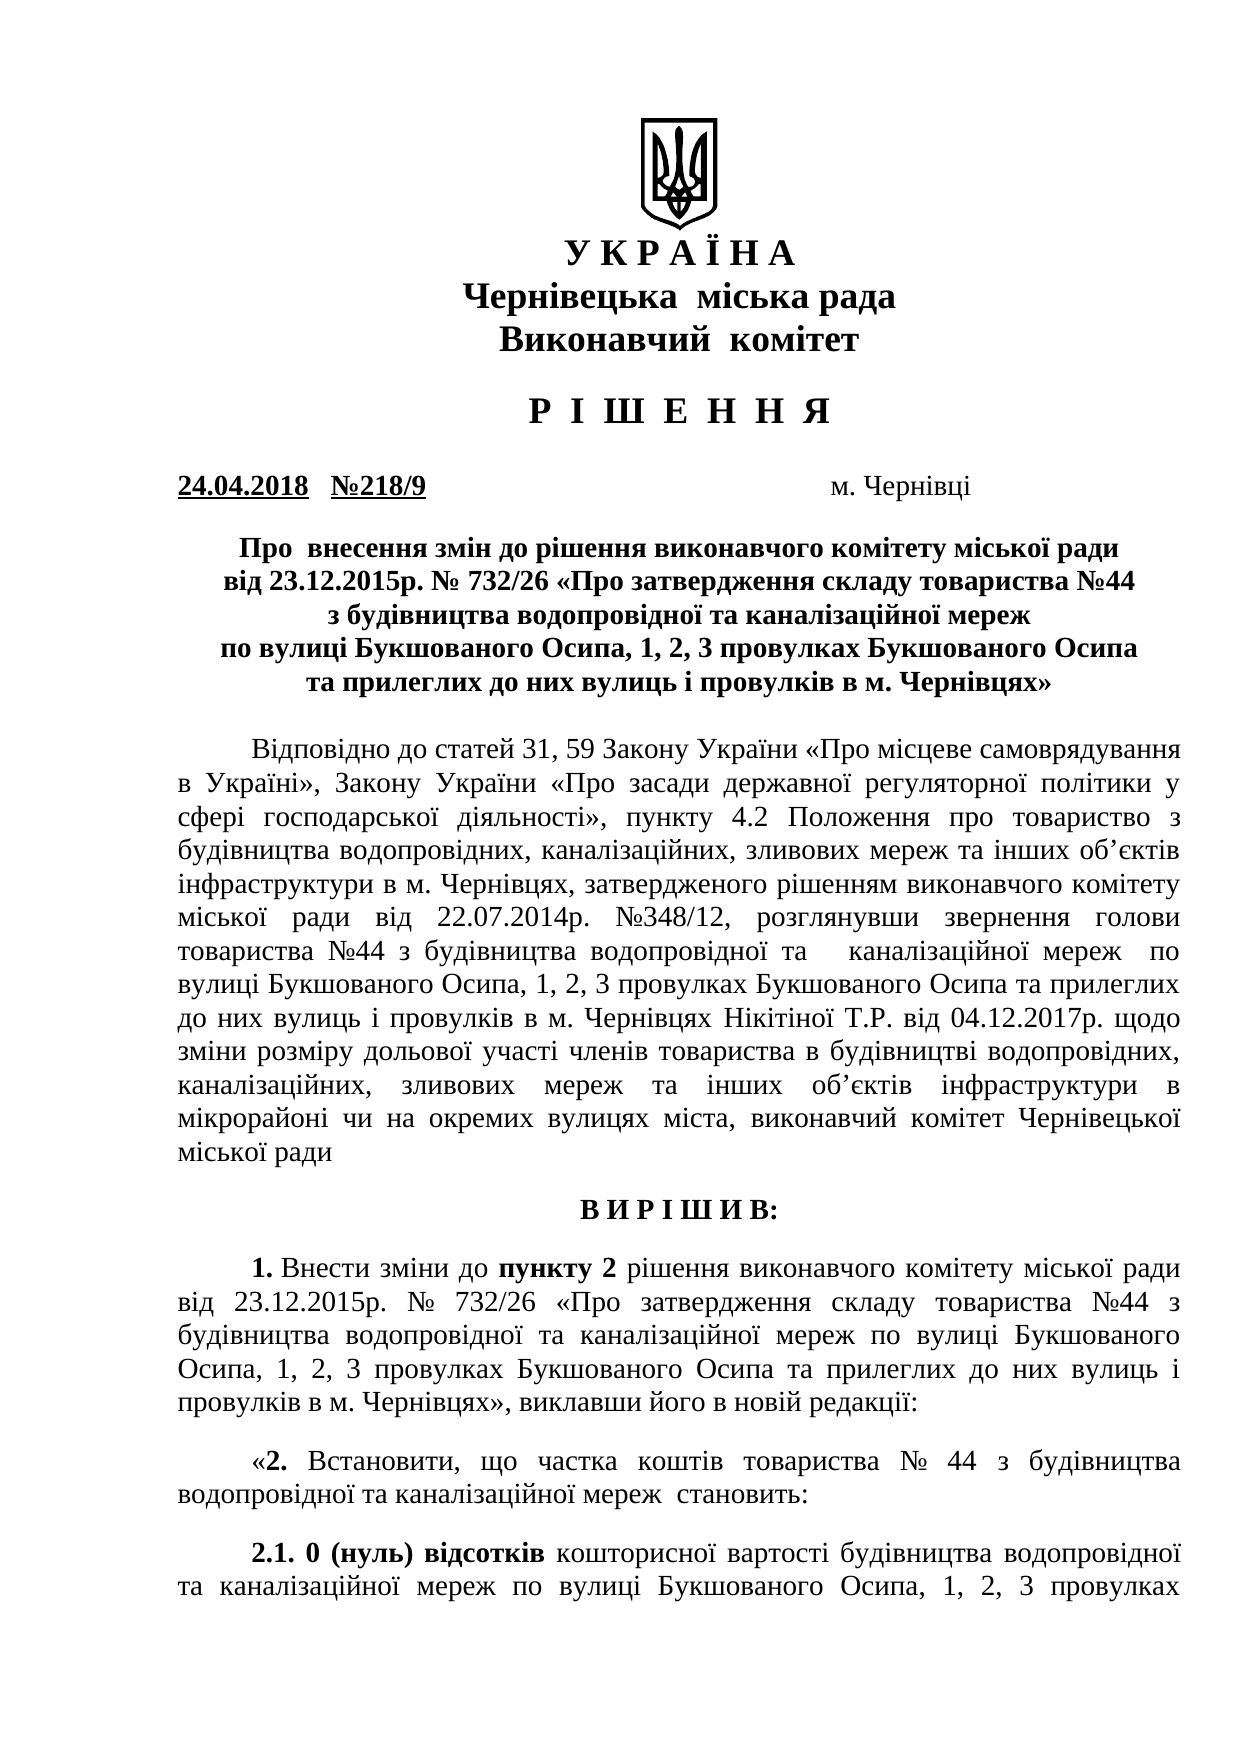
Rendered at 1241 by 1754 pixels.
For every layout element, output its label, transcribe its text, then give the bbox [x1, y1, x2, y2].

text Р І Ш Е Н Н Я [177, 389, 1181, 432]
text В И Р І Ш И В: [177, 1192, 1181, 1226]
text з будівництва водопровідної та каналізаційної мереж [177, 597, 1181, 631]
text «2. Встановити, що частка коштів товариства № 44 з будівництва водопровідної та каналізаційної мереж становить: [177, 1443, 1181, 1510]
text Про внесення змін до рішення виконавчого комітету міської ради від 23.12.2015р. № 732/26 «Про затвердження складу товариства №44 [177, 530, 1181, 597]
text та прилеглих до них вулиць і провулків в м. Чернівцях» [177, 664, 1181, 698]
text 24.04.2018 №218/9 м. Чернівці [177, 468, 1181, 501]
text по вулиці Букшованого Осипа, 1, 2, 3 провулках Букшованого Осипа [177, 631, 1181, 664]
text Чернівецька міська рада [177, 274, 1181, 317]
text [177, 1535, 1181, 1602]
list Внести зміни до пункту 2 рішення виконавчого комітету міської ради від 23.12.2015р. № 732/26 «Про затвердження складу товариства №44 з будівництва водопровідної та каналізаційної мереж по вулиці Букшованого Осипа, 1, 2, 3 провулках Букшованого Осипа та прилеглих до них вулиць і провулків в м. Чернівцях», виклавши його в новій редакції: [177, 1250, 1181, 1418]
text У К Р А Ї Н А [177, 231, 1181, 274]
text Відповідно до статей 31, 59 Закону України «Про місцеве самоврядування в Україні», Закону України «Про засади державної регуляторної політики у сфері господарської діяльності», пункту 4.2 Положення про товариство з будівництва водопровідних, каналізаційних, зливових мереж та інших об’єктів інфраструктури в м. Чернівцях, затвердженого рішенням виконавчого комітету міської ради від 22.07.2014р. №348/12, розглянувши звернення голови товариства №44 з будівництва водопровідної та каналізаційної мереж по вулиці Букшованого Осипа, 1, 2, 3 провулках Букшованого Осипа та прилеглих до них вулиць і провулків в м. Чернівцях Нікітіної Т.Р. від 04.12.2017р. щодо зміни розміру дольової участі членів товариства в будівництві водопровідних, каналізаційних, зливових мереж та інших об’єктів інфраструктури в мікрорайоні чи на окремих вулицях міста, виконавчий комітет Чернівецької міської ради [177, 732, 1181, 1168]
text Виконавчий комітет [177, 317, 1181, 360]
